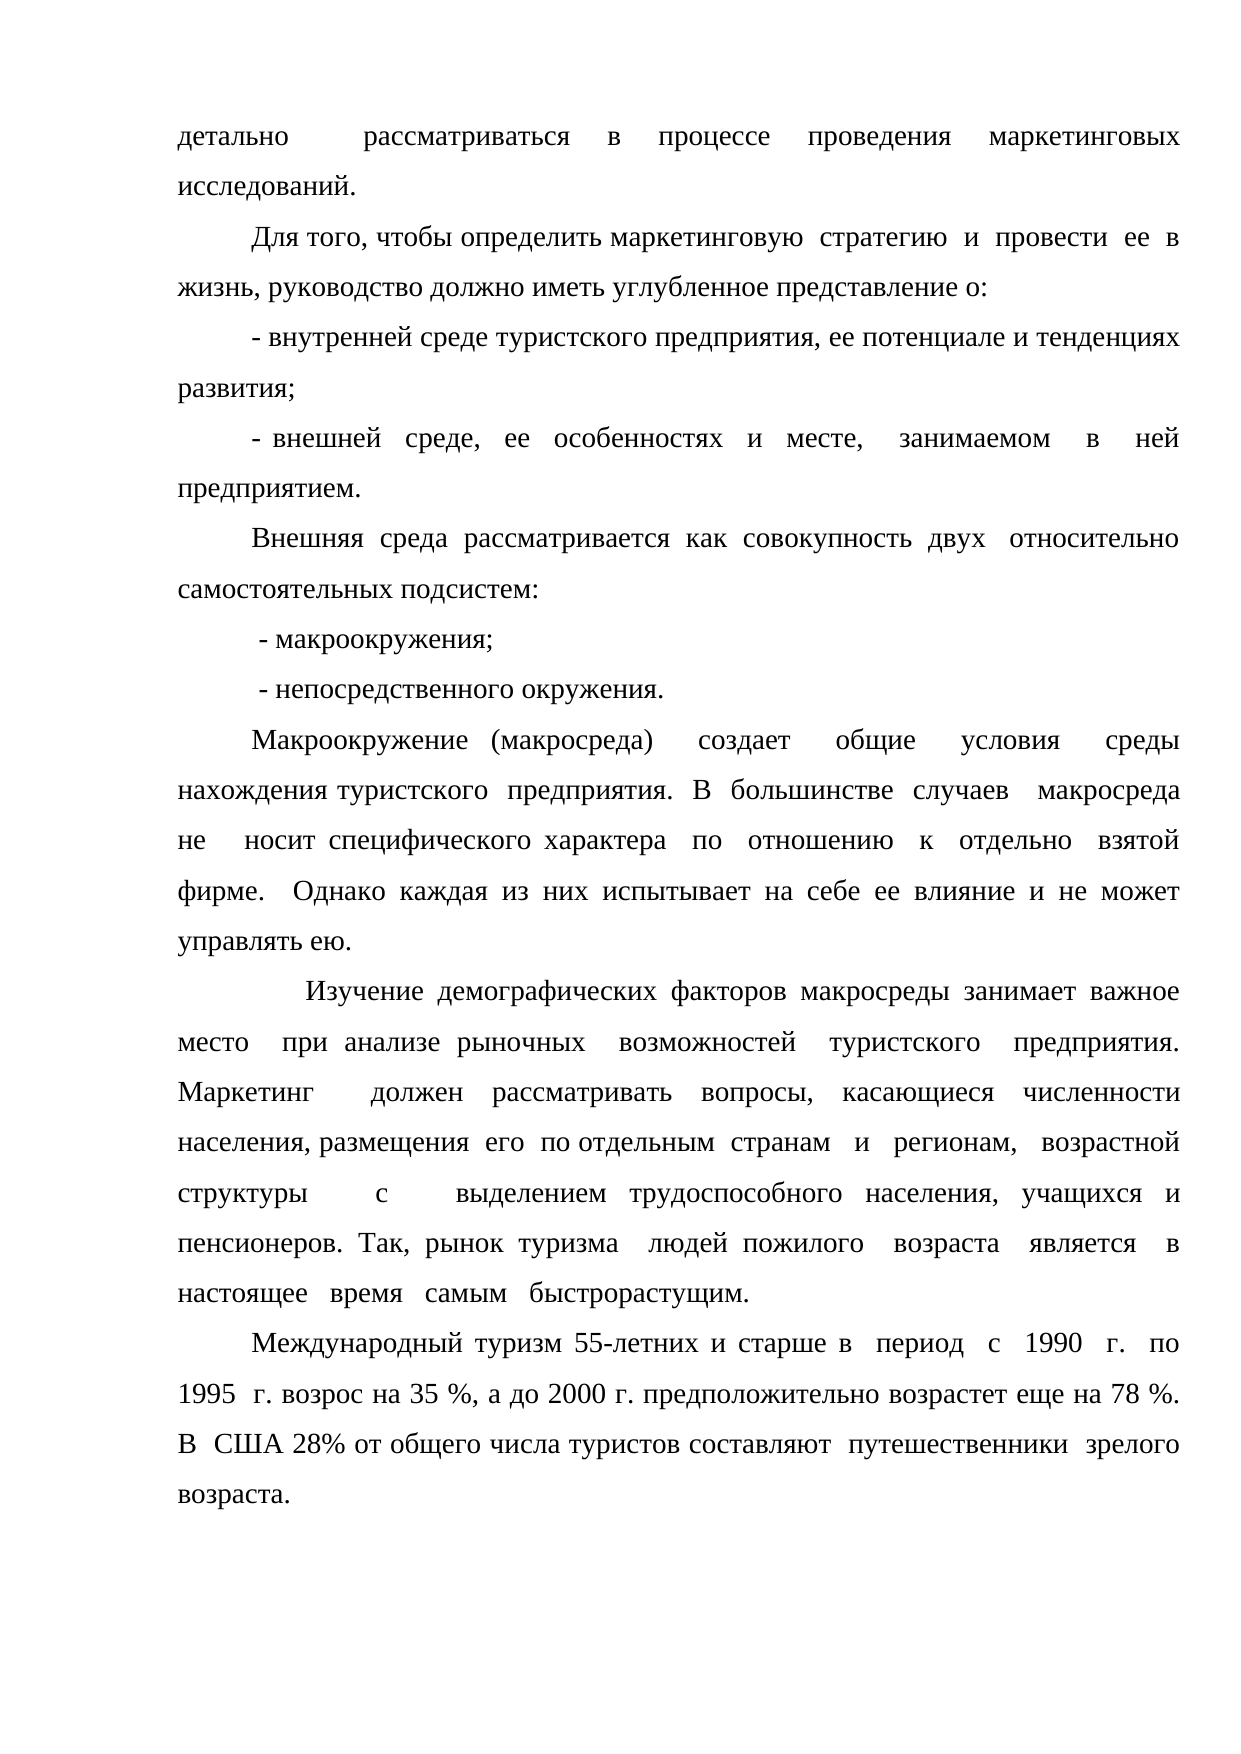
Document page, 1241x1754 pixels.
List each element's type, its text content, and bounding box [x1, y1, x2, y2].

text Международный туризм 55-летних и старше в период с 1990 г. по 1995 г. возрос на 35 %, а до 2000 г. предположительно возрастет еще на 78 %. В США 28% от общего числа туристов составляют путешественники зрелого возраста. [177, 1326, 1181, 1510]
text - внешней среде, ее особенностях и месте, занимаемом в ней предприятием. [177, 420, 1181, 504]
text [177, 118, 1181, 202]
text Внешняя среда рассматривается как совокупность двух относительно самостоятельных подсистем: [177, 521, 1181, 604]
text Для того, чтобы определить маркетинговую стратегию и провести ее в жизнь, руководство должно иметь углубленное представление о: [177, 219, 1181, 303]
text - непосредственного окружения. [177, 672, 1181, 705]
text Изучение демографических факторов макросреды занимает важное место при анализе рыночных возможностей туристского предприятия. Маркетинг должен рассматривать вопросы, касающиеся численности населения, размещения его по отдельным странам и регионам, возрастной структуры с выделением трудоспособного населения, учащихся и пенсионеров. Так, рынок туризма людей пожилого возраста является в настоящее время самым быстрорастущим. [177, 973, 1181, 1309]
text Макроокружение (макросреда) создает общие условия среды нахождения туристского предприятия. В большинстве случаев макросреда не носит специфического характера по отношению к отдельно взятой фирме. Однако каждая из них испытывает на себе ее влияние и не может управлять ею. [177, 722, 1181, 957]
text - макроокружения; [177, 621, 1181, 655]
text - внутренней среде туристского предприятия, ее потенциале и тенденциях развития; [177, 319, 1181, 403]
